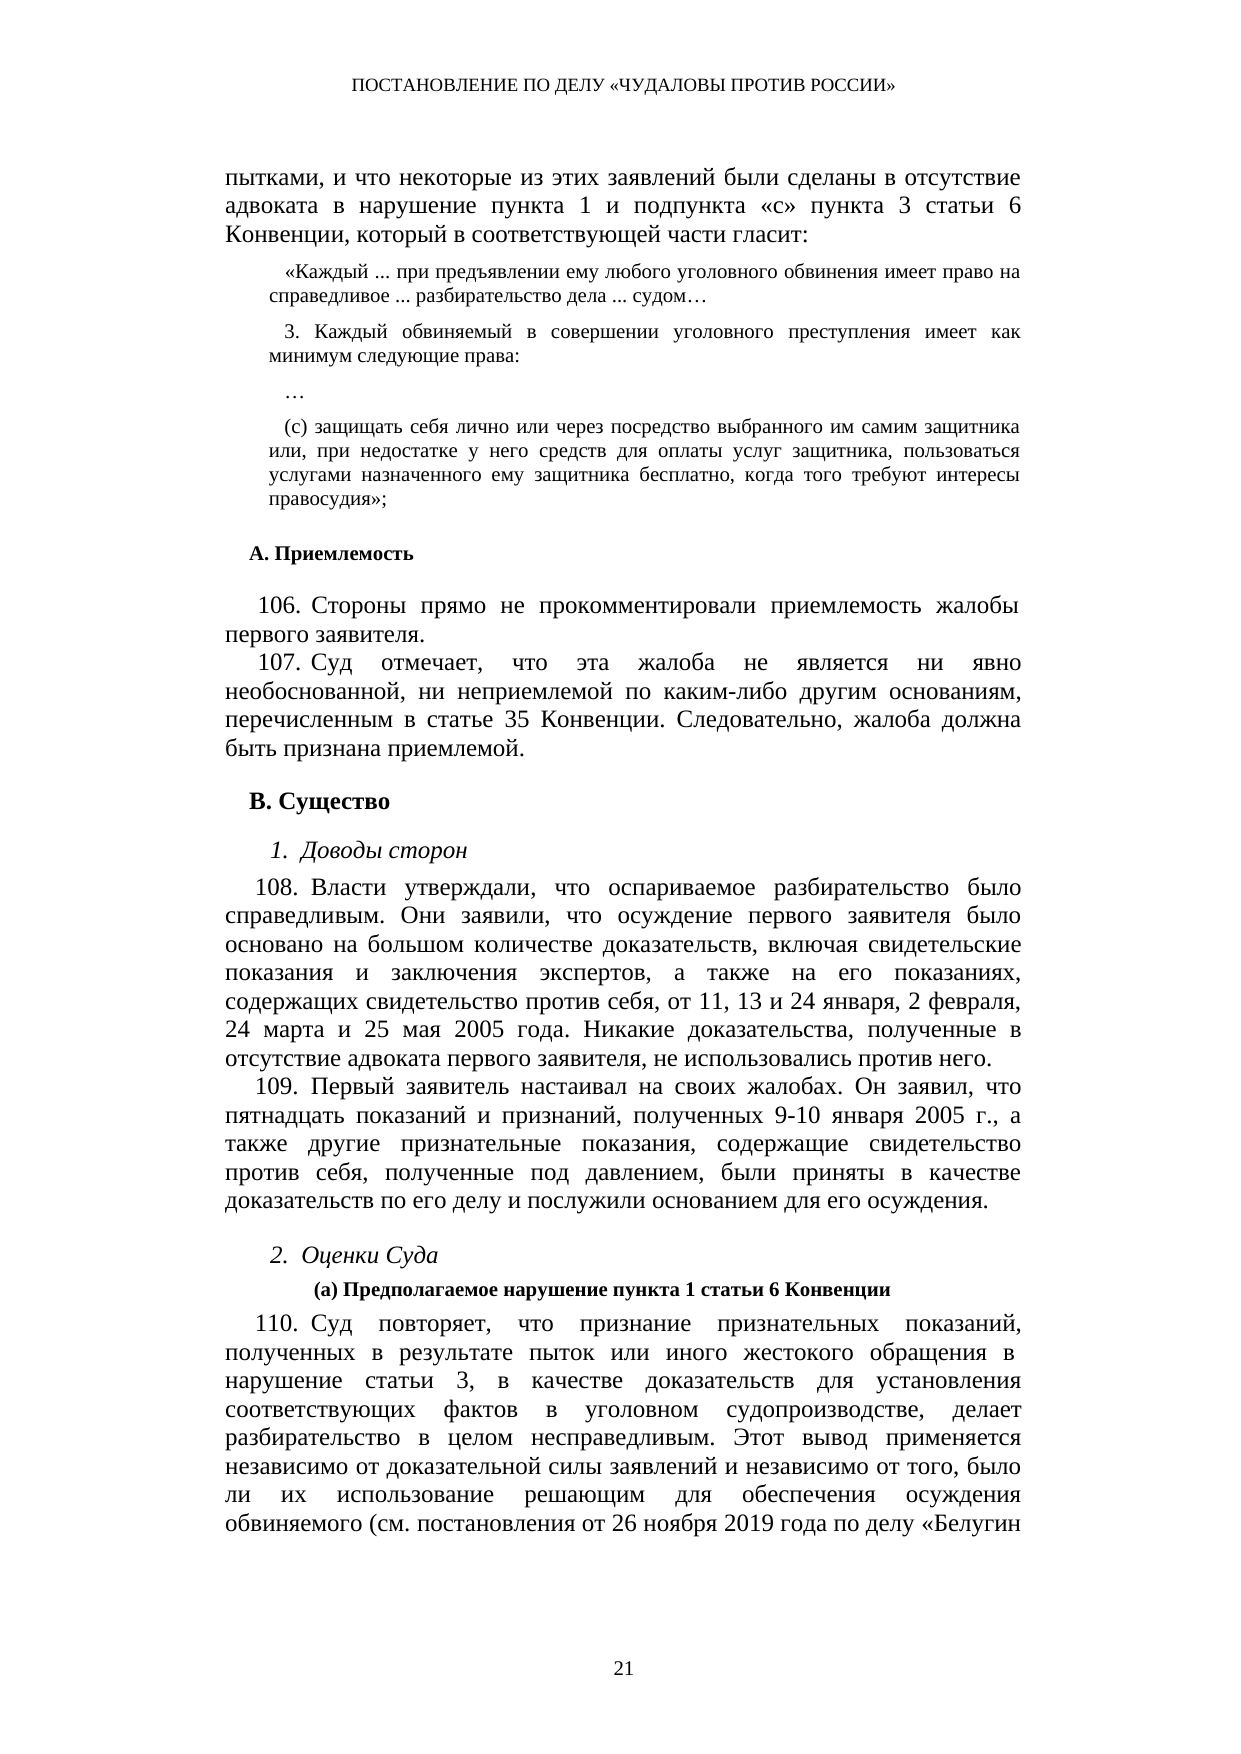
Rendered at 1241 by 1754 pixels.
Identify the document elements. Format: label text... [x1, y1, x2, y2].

text 3. Каждый обвиняемый в совершении уголовного преступления имеет как минимум следующие права: [269, 319, 1021, 367]
list Власти утверждали, что оспариваемое разбирательство было справедливым. Они заявили, что осуждение первого заявителя было основано на большом количестве доказательств, включая свидетельские показания и заключения экспертов, а также на его показаниях, содержащих свидетельство против себя, от 11, 13 и 24 января, 2 февраля, 24 марта и 25 мая 2005 года. Никакие доказательства, полученные в отсутствие адвоката первого заявителя, не использовались против него. [225, 872, 1022, 1072]
text 106. Стороны прямо не прокомментировали приемлемость жалобы первого заявителя. [225, 591, 1020, 648]
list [225, 1308, 1022, 1537]
text 107. Суд отмечает, что эта жалоба не является ни явно необоснованной, ни неприемлемой по каким-либо другим основаниям, перечисленным в статье 35 Конвенции. Следовательно, жалоба должна быть признана приемлемой. [225, 648, 1022, 762]
text 1. Доводы сторон [270, 835, 1022, 864]
list Первый заявитель настаивал на своих жалобах. Он заявил, что пятнадцать показаний и признаний, полученных 9-10 января 2005 г., а также другие признательные показания, содержащие свидетельство против себя, полученные под давлением, были приняты в качестве доказательств по его делу и послужили основанием для его осуждения. [225, 1072, 1022, 1215]
text «Каждый ... при предъявлении ему любого уголовного обвинения имеет право на справедливое ... разбирательство дела ... судом… [269, 259, 1021, 307]
text 2. Оценки Суда [270, 1240, 1022, 1268]
text (с) защищать себя лично или через посредство выбранного им самим защитника или, при недостатке у него средств для оплаты услуг защитника, пользоваться услугами назначенного ему защитника бесплатно, когда того требуют интересы правосудия»; [269, 414, 1021, 510]
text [225, 162, 1022, 248]
text А. Приемлемость [249, 541, 1022, 565]
text В. Существо [249, 786, 1022, 815]
text (а) Предполагаемое нарушение пункта 1 статьи 6 Конвенции [313, 1276, 1022, 1301]
text … [269, 378, 1021, 403]
